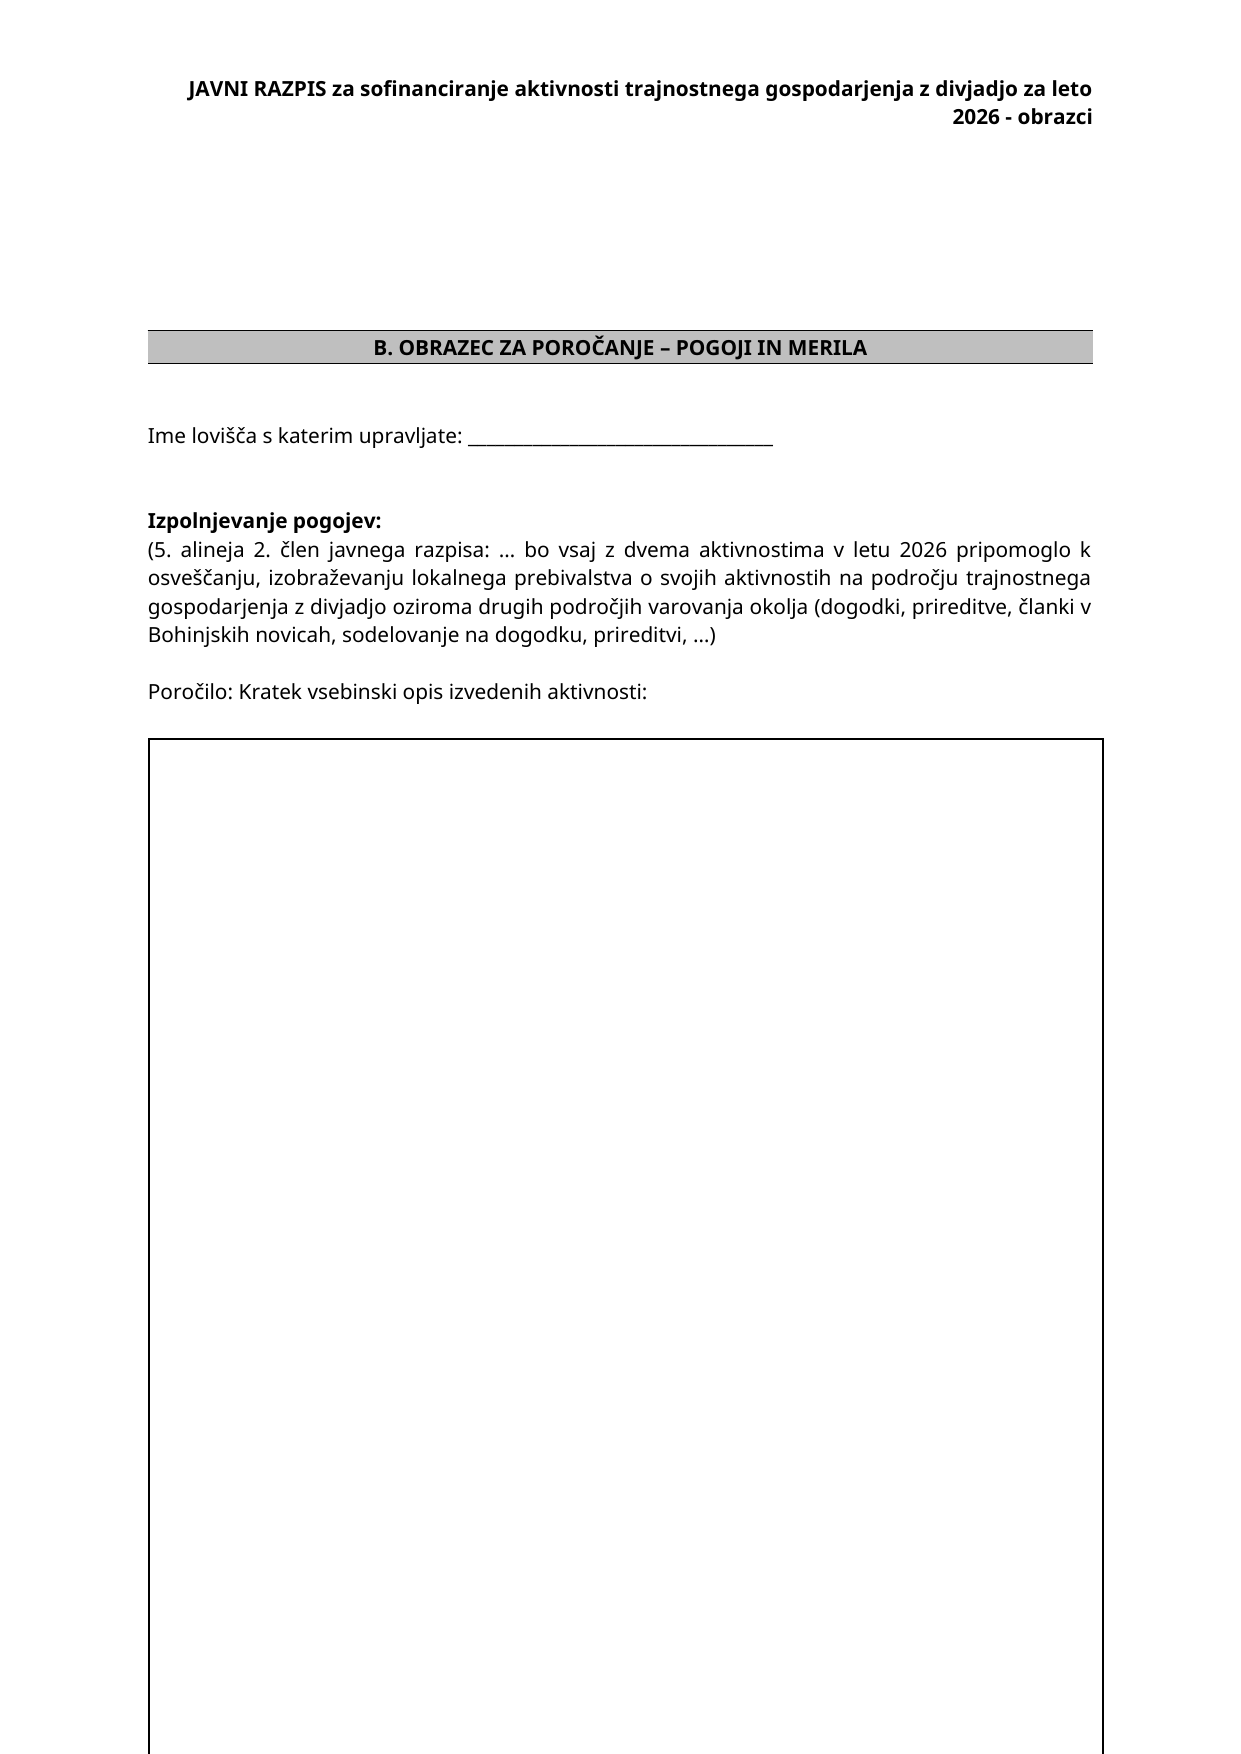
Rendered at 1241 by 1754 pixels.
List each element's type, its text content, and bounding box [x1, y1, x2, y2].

text (5. alineja 2. člen javnega razpisa: … bo vsaj z dvema aktivnostima v letu 2026 pripomoglo k osveščanju, izobraževanju lokalnega prebivalstva o svojih aktivnostih na področju trajnostnega gospodarjenja z divjadjo oziroma drugih področjih varovanja okolja (dogodki, prireditve, članki v Bohinjskih novicah, sodelovanje na dogodku, prireditvi, …) [148, 535, 1093, 649]
text Izpolnjevanje pogojev: [148, 507, 1093, 535]
text Ime lovišča s katerim upravljate: _________________________________ [148, 421, 1093, 450]
text B. OBRAZEC ZA POROČANJE – POGOJI IN MERILA [148, 331, 1093, 363]
text Poročilo: Kratek vsebinski opis izvedenih aktivnosti: [148, 677, 1093, 706]
